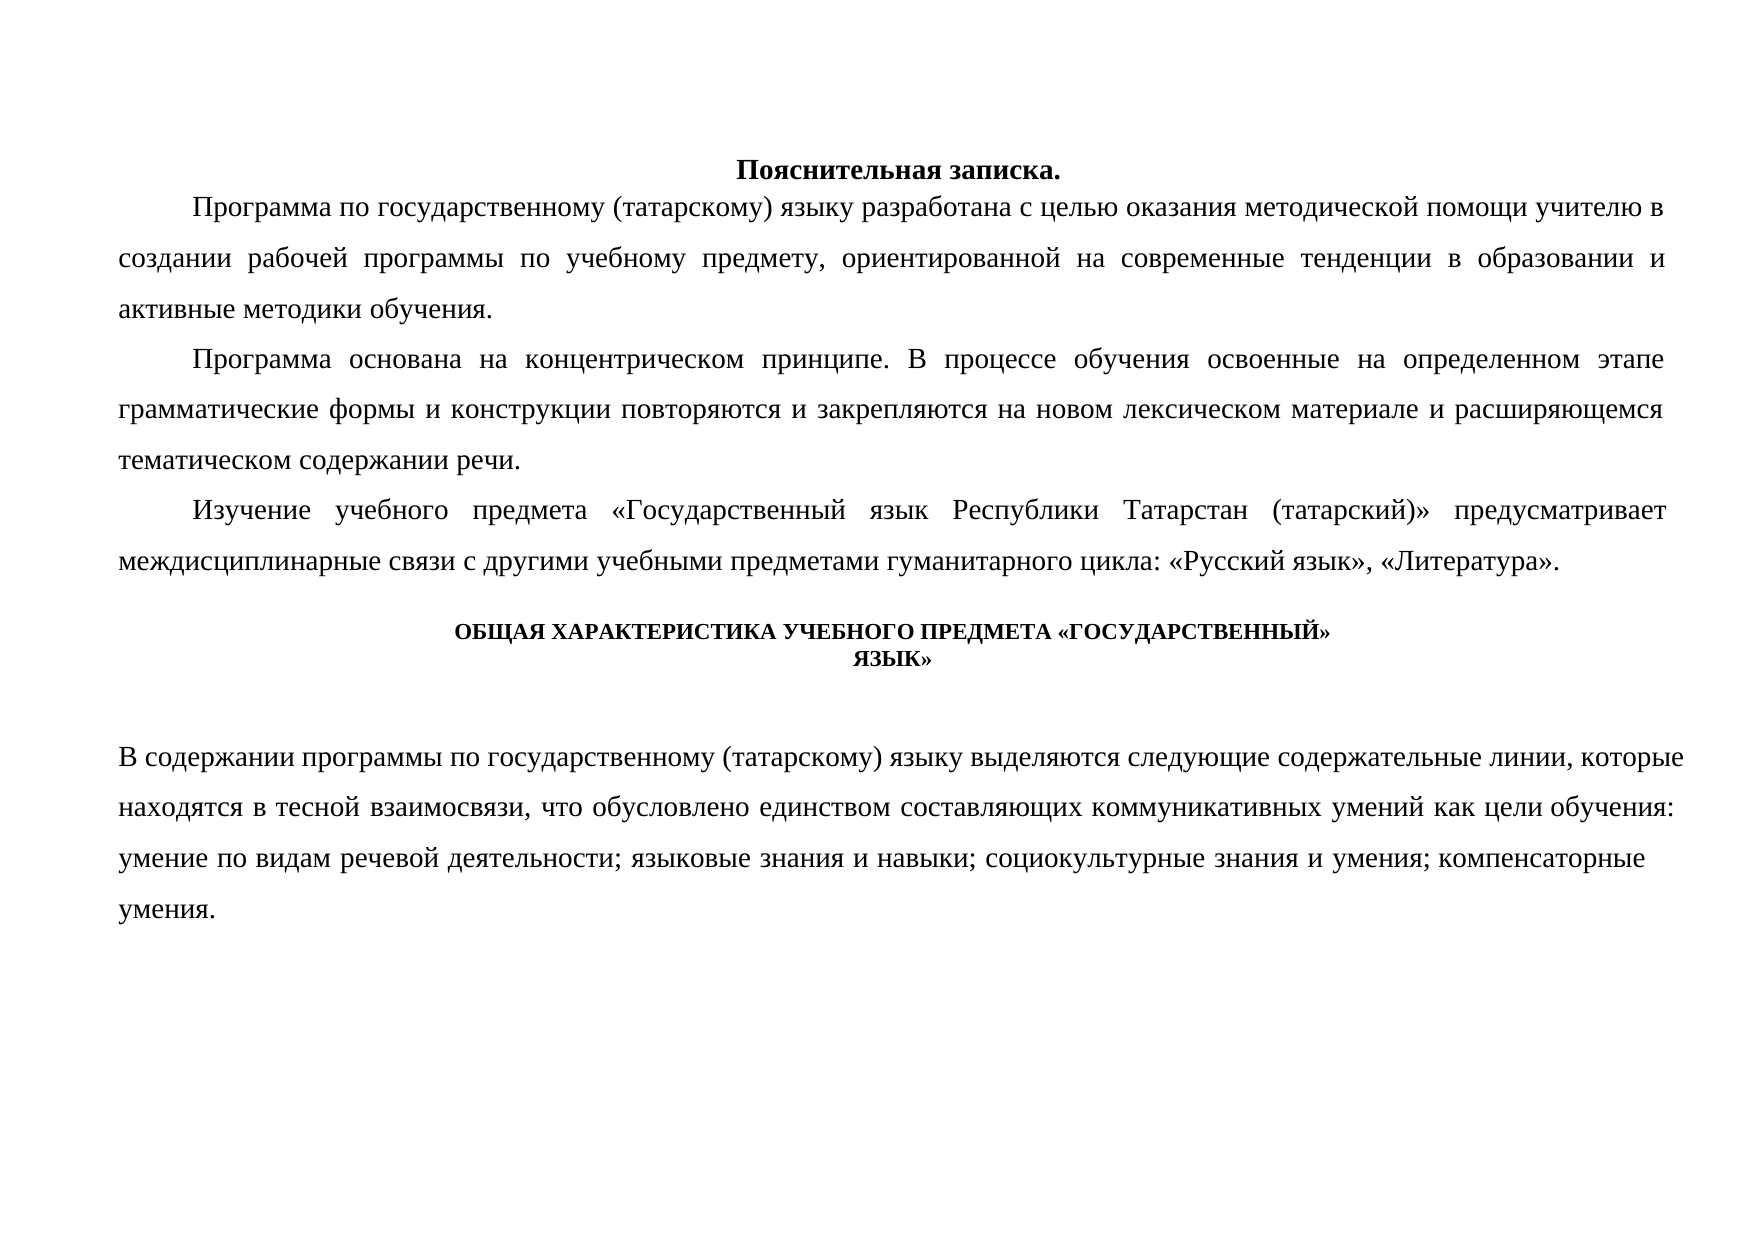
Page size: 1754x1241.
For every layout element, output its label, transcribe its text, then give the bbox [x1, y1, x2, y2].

text Изучение учебного предмета «Государственный язык Республики Татарстан (татарский)» предусматривает междисциплинарные связи с другими учебными предметами гуманитарного цикла: «Русский язык», «Литература». [118, 492, 1667, 576]
text Программа основана на концентрическом принципе. В процессе обучения освоенные на определенном этапе грамматические формы и конструкции повторяются и закрепляются на новом лексическом материале и расширяющемся тематическом содержании речи. [118, 341, 1665, 476]
subtitle Пояснительная записка. [736, 152, 1696, 185]
text Программа по государственному (татарскому) языку разработана с целью оказания методической помощи учителю в создании рабочей программы по учебному предмету, ориентированной на современные тенденции в образовании и активные методики обучения. [118, 189, 1665, 324]
text ОБЩАЯ ХАРАКТЕРИСТИКА УЧЕБНОГО ПРЕДМЕТА «ГОСУДАРСТВЕННЫЙ» ЯЗЫК» [412, 618, 1373, 671]
text В содержании программы по государственному (татарскому) языку выделяются следующие содержательные линии, которые находятся в тесной взаимосвязи, что обусловлено единством составляющих коммуникативных умений как цели обучения: умение по видам речевой деятельности; языковые знания и навыки; социокультурные знания и умения; компенсаторные умения. [118, 739, 1686, 924]
